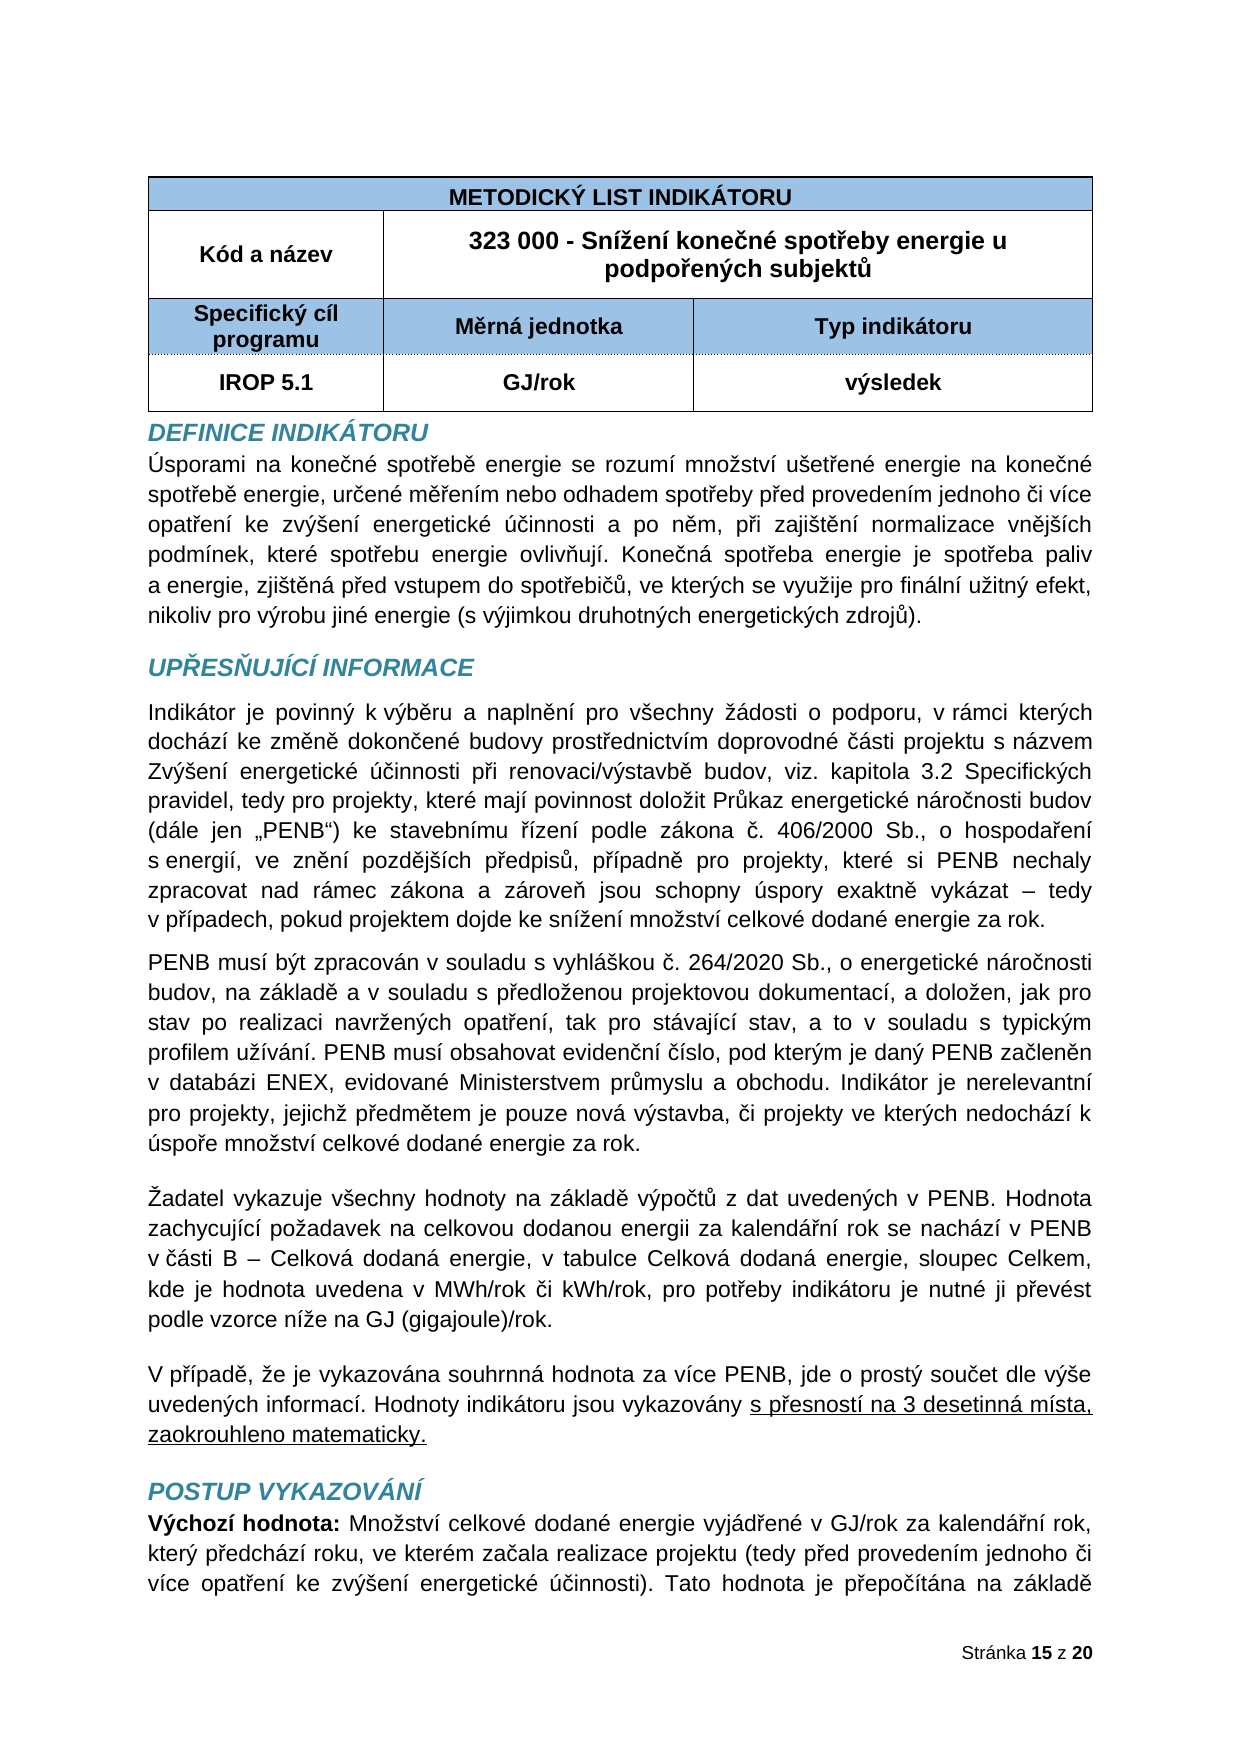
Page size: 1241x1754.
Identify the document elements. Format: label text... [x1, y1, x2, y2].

table_cell Typ indikátoru [694, 299, 1092, 354]
text Upřesňující informace [148, 653, 1093, 682]
text Indikátor je povinný k výběru a naplnění pro všechny žádosti o podporu, v rámci kterých dochází ke změně dokončené budovy prostřednictvím doprovodné části projektu s názvem Zvýšení energetické účinnosti při renovaci/výstavbě budov, viz. kapitola 3.2 Specifických pravidel, tedy pro projekty, které mají povinnost doložit Průkaz energetické náročnosti budov (dále jen „PENB“) ke stavebnímu řízení podle zákona č. 406/2000 Sb., o hospodaření s energií, ve znění pozdějších předpisů, případně pro projekty, které si PENB nechaly zpracovat nad rámec zákona a zároveň jsou schopny úspory exaktně vykázat – tedy v případech, pokud projektem dojde ke snížení množství celkové dodané energie za rok. [148, 698, 1093, 933]
text postup vykazování [148, 1477, 1093, 1505]
table_cell Kód a název [149, 211, 383, 298]
table_cell GJ/rok [384, 354, 693, 411]
table_cell IROP 5.1 [149, 354, 383, 411]
text V případě, že je vykazována souhrnná hodnota za více PENB, jde o prostý součet dle výše uvedených informací. Hodnoty indikátoru jsou vykazovány s přesností na 3 desetinná místa, zaokrouhleno matematicky. [148, 1361, 1093, 1448]
text PENB musí být zpracován v souladu s vyhláškou č. 264/2020 Sb., o energetické náročnosti budov, na základě a v souladu s předloženou projektovou dokumentací, a doložen, jak pro stav po realizaci navržených opatření, tak pro stávající stav, a to v souladu s typickým profilem užívání. PENB musí obsahovat evidenční číslo, pod kterým je daný PENB začleněn v databázi ENEX, evidované Ministerstvem průmyslu a obchodu. Indikátor je nerelevantní pro projekty, jejichž předmětem je pouze nová výstavba, či projekty ve kterých nedochází k úspoře množství celkové dodané energie za rok. [148, 948, 1093, 1156]
table_cell výsledek [694, 354, 1092, 411]
table_cell Specifický cíl programu [149, 299, 383, 354]
table_header METODICKÝ LIST INDIKÁTORU [149, 178, 1092, 210]
text Žadatel vykazuje všechny hodnoty na základě výpočtů z dat uvedených v PENB. Hodnota zachycující požadavek na celkovou dodanou energii za kalendářní rok se nachází v PENB v části B – Celková dodaná energie, v tabulce Celková dodaná energie, sloupec Celkem, kde je hodnota uvedena v MWh/rok či kWh/rok, pro potřeby indikátoru je nutné ji převést podle vzorce níže na GJ (gigajoule)/rok. [148, 1185, 1093, 1332]
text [148, 1509, 1093, 1596]
table_cell 323 000 - Snížení konečné spotřeby energie u podpořených subjektů [384, 211, 1092, 298]
table_cell Měrná jednotka [384, 299, 693, 354]
text Úsporami na konečné spotřebě energie se rozumí množství ušetřené energie na konečné spotřebě energie, určené měřením nebo odhadem spotřeby před provedením jednoho či více opatření ke zvýšení energetické účinnosti a po něm, při zajištění normalizace vnějších podmínek, které spotřebu energie ovlivňují. Konečná spotřeba energie je spotřeba paliv a energie, zjištěná před vstupem do spotřebičů, ve kterých se využije pro finální užitný efekt, nikoliv pro výrobu jiné energie (s výjimkou druhotných energetických zdrojů). [148, 451, 1093, 628]
text Definice indikátoru [148, 418, 1093, 447]
